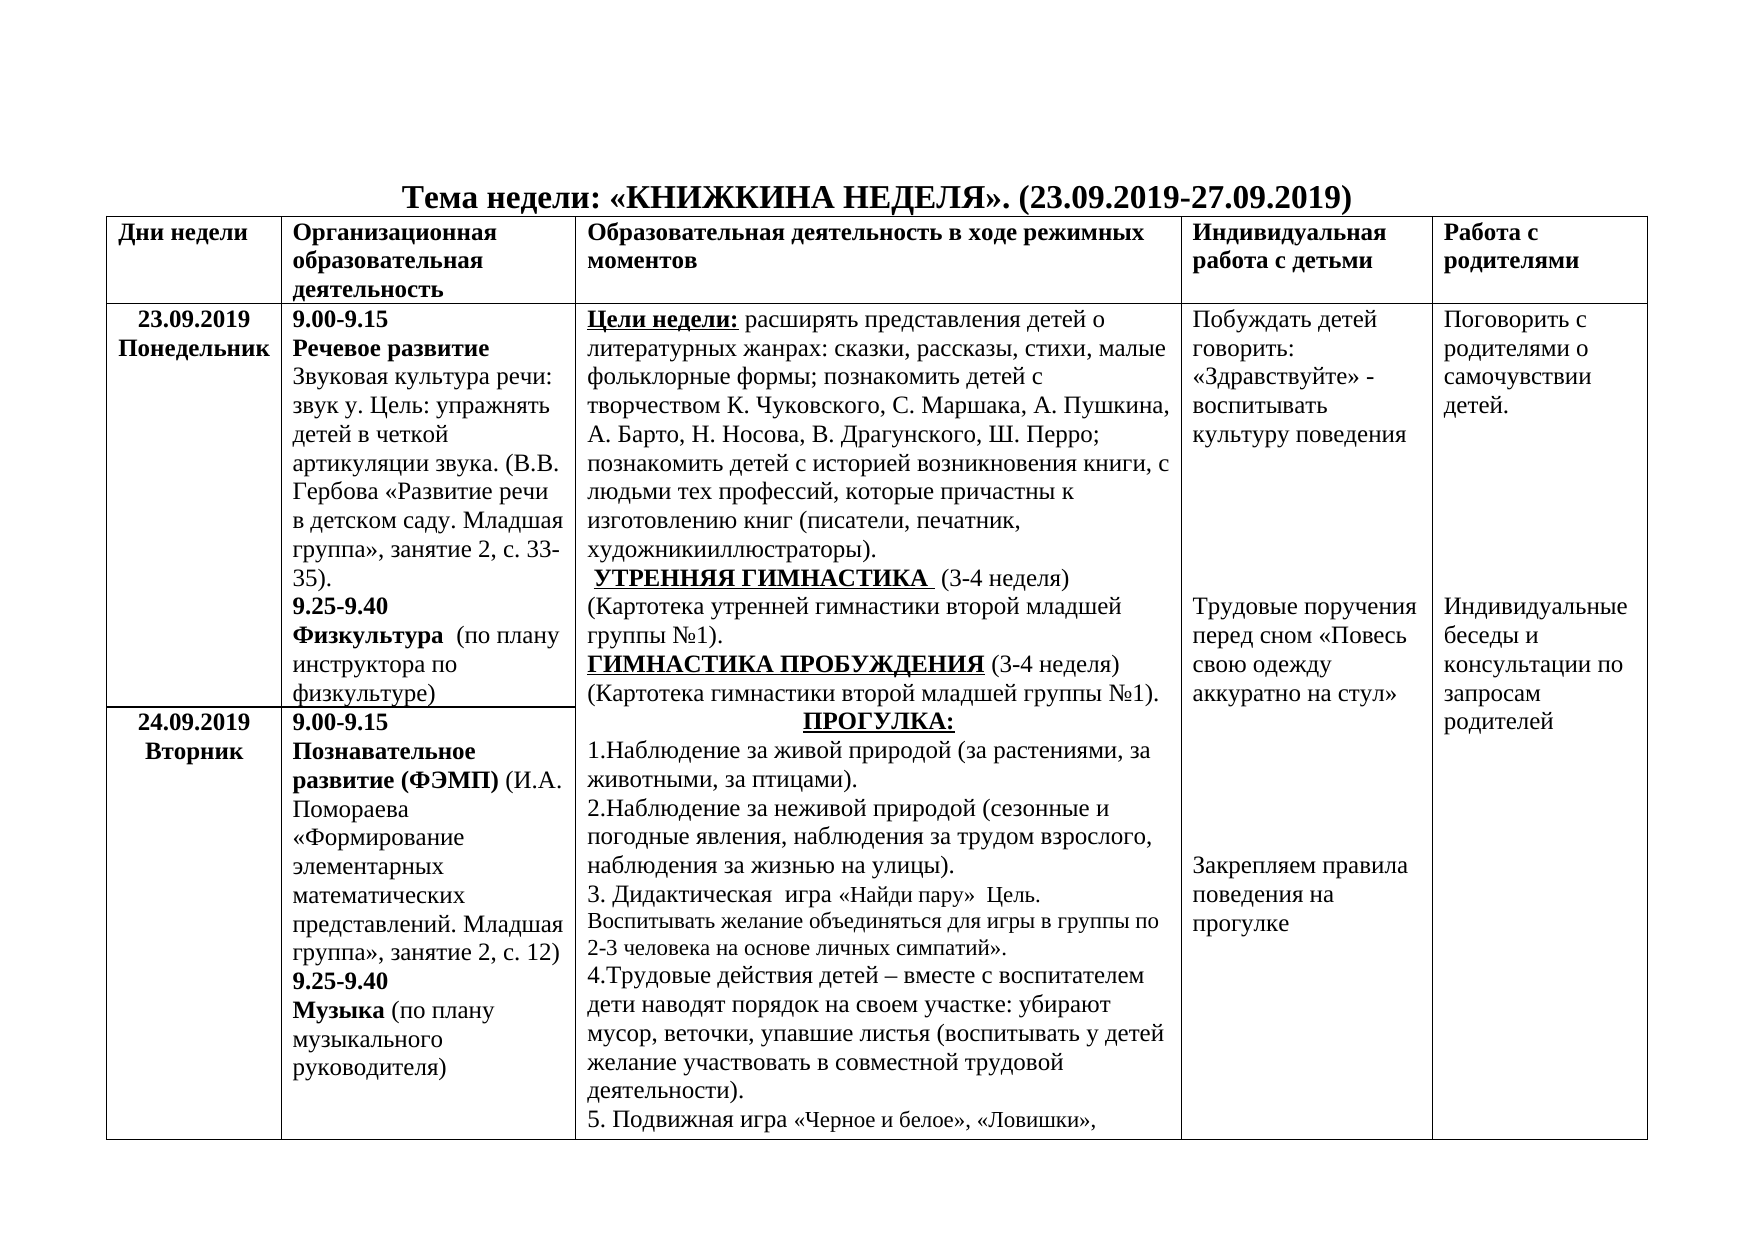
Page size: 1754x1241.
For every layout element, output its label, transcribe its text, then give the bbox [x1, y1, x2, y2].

table_header Индивидуальная работа с детьми [1182, 217, 1432, 303]
table_cell 9.00-9.15 Речевое развитие Звуковая культура речи: звук у. Цель: упражнять детей в четкой артикуляции звука. (В.В. Гербова «Развитие речи в детском саду. Младшая группа», занятие 2, с. 33-35). 9.25-9.40 Физкультура (по плану инструктора по физкультуре) [282, 304, 575, 706]
table_cell 23.09.2019 Понедельник [107, 304, 281, 706]
table_header Работа с родителями [1433, 217, 1647, 303]
table_header Организационная образовательная деятельность [282, 217, 575, 303]
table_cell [282, 708, 575, 1139]
table_cell 24.09.2019 Вторник [107, 708, 281, 1139]
table_header Образовательная деятельность в ходе режимных моментов [576, 217, 1181, 303]
table_cell Цели недели: расширять представления детей о литературных жанрах: сказки, рассказы, стихи, малые фольклорные формы; познакомить детей с творчеством К. Чуковского, С. Маршака, А. Пушкина, А. Барто, Н. Носова, В. Драгунского, Ш. Перро; познакомить детей с историей возникновения книги, с людьми тех профессий, которые причастны к изготовлению книг (писатели, печатник, художникииллюстраторы). УТРЕННЯЯ ГИМНАСТИКА (3-4 неделя) (Картотека утренней гимнастики второй младшей группы №1). ГИМНАСТИКА ПРОБУЖДЕНИЯ (3-4 неделя) (Картотека гимнастики второй младшей группы №1). ПРОГУЛКА: 1.Наблюдение за живой природой (за растениями, за животными, за птицами). 2.Наблюдение за неживой природой (сезонные и погодные явления, наблюдения за трудом взрослого, наблюдения за жизнью на улицы). 3. Дидактическая игра «Найди пару» Цель. Воспитывать желание объединяться для игры в группы по 2-3 человека на основе личных симпатий». 4.Трудовые действия детей – вместе с воспитателем дети наводят порядок на своем участке: убирают мусор, веточки, упавшие листья (воспитывать у детей желание участвовать в совместной трудовой деятельности). 5. Подвижная игра «Черное и белое», «Ловишки», «Мышеловка» Цель: Учить детей ходить и бегать врассыпную, не наталкиваясь друг с другом, «Попади в обруч». Цель. Развивать меткость, ловкость, «Найди зайку», учить ориентироваться в пространстве. 6.Самостоятельная деятельность детей под присмотром воспитателя. Цель: учить детей самостоятельно выбирать игру, поддерживать дружеские отношения во время игр. УТРЕННИЙ ПРИЕМ ДЕТЕЙ: Прием и осмотр детей, измерение температуры, беседы с родителями о самочувствии детей дома. Индивидуальные беседы об окружающем мире: что видел ребенок по дороге, природные, погодные изменения. Утренняя гимнастика Наблюдение из окна (за птицами, за небом, за ветром). Работа по формированию КГН. Цель: формировать у детей привычку следить за чистотой своего тела. Беседа: «Какие бывают книги», «Книги разные нужны, книги разные важны», «Кто же пишет книгу?». Цель. Познакомить детей с профессиями писатель, поэт, сказочник, «Какие бывают книги». Цель. Дать детям понятие, что книга - друг детей. «Мой любимый сказочный герой». Дидактические игры: «Угадай по картинкам, про что это стихотворение?», цель - развивать логическое мышление, «Сложи картинку и определи сказку», «Узнай книгу по обложке», «Кто это сказал?», «Найди пару»- учить узнавать по звукоподражанию и назвать героя - развивать память и речь у детей. Отгадывание загадок. Образовательная ситуация о правилах поведения друг с другом, о том, что нужно быть вежливым, нельзя драться, жадничать. Чтение художественной литературы: С. Маршак «Перчатки», К. Чуковский «Так и не так», А. Барто «Игрушки», Прослушивание аудиозаписи знакомой сказки «Волк и семеро козлят», Ш. Перро «Красная шапочка», А.С. Пушкин «Сказка о царе Салтане», Драгунский «Друг детства». ВЕЧЕР: Гимнастика после сна, гигиенические процедуры. Воспитание КГН, навыков самообслуживания и взаимопомощи при одевании. Цель: учить детей приводить себя в порядок после дневного сна: одеваться, поправлять одежду, причесываться. Рассматривание картинок с изображением детского сада. Воспитание культуры поведения во время полдника. Цель: учить детей аккуратно есть, не разговаривать во время еды. Самостоятельная игровая деятельность детей (рисование, конструирование). С/р игры: «Семья» - «Почитай мне мама, сказку», «Дом», «Библиотека», «Книжный магазин», «Я писатель». Настольно-печатные игры (пазлы, лото). [576, 304, 1181, 1139]
text Тема недели: «КНИЖКИНА НЕДЕЛЯ». (23.09.2019-27.09.2019) [118, 177, 1636, 216]
table_cell Побуждать детей говорить: «Здравствуйте» - воспитывать культуру поведения Трудовые поручения перед сном «Повесь свою одежду аккуратно на стул» Закрепляем правила поведения на прогулке Учить, правильно обуваться Побуждать говорить вежливые слова «спасибо», «пожалуйста» [1182, 304, 1432, 1139]
table_header Дни недели [107, 217, 281, 303]
table_cell Поговорить с родителями о самочувствии детей. Индивидуальные беседы и консультации по запросам родителей [1433, 304, 1647, 1139]
